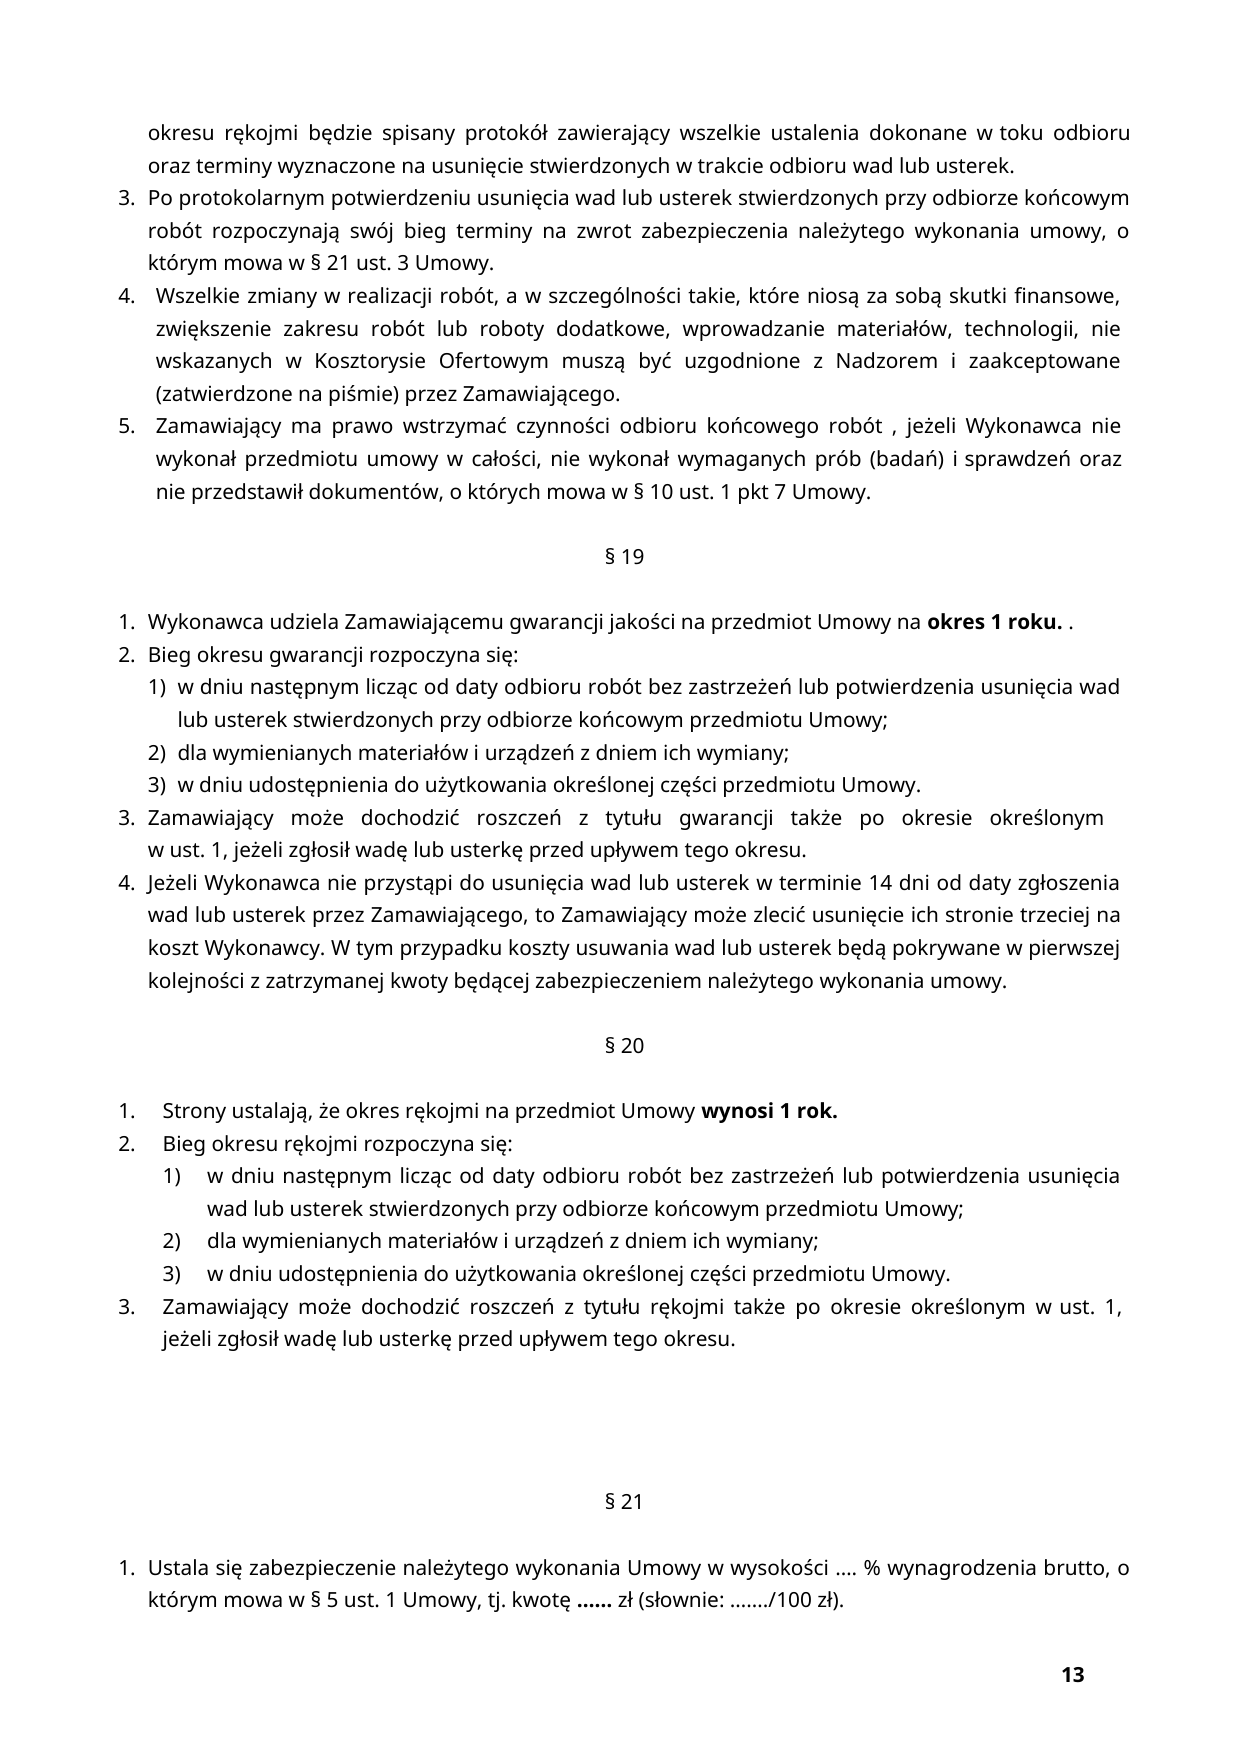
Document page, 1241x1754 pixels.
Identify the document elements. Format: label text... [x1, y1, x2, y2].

text § 20 [118, 1031, 1131, 1059]
list w dniu następnym licząc od daty odbioru robót bez zastrzeżeń lub potwierdzenia usunięcia wad lub usterek stwierdzonych przy odbiorze końcowym przedmiotu Umowy; [162, 1161, 1122, 1222]
list Wszelkie zmiany w realizacji robót, a w szczególności takie, które niosą za sobą skutki finansowe, zwiększenie zakresu robót lub roboty dodatkowe, wprowadzanie materiałów, technologii, nie wskazanych w Kosztorysie Ofertowym muszą być uzgodnione z Nadzorem i zaakceptowane (zatwierdzone na piśmie) przez Zamawiającego. [118, 281, 1122, 407]
list Po protokolarnym potwierdzeniu usunięcia wad lub usterek stwierdzonych przy odbiorze końcowym robót rozpoczynają swój bieg terminy na zwrot zabezpieczenia należytego wykonania umowy, o którym mowa w § 21 ust. 3 Umowy. [118, 183, 1131, 277]
list Wykonawca udziela Zamawiającemu gwarancji jakości na przedmiot Umowy na okres 1 roku. . [118, 607, 1122, 636]
list Bieg okresu gwarancji rozpoczyna się: [118, 640, 1131, 668]
list w dniu następnym licząc od daty odbioru robót bez zastrzeżeń lub potwierdzenia usunięcia wad lub usterek stwierdzonych przy odbiorze końcowym przedmiotu Umowy; [148, 672, 1122, 733]
list dla wymienianych materiałów i urządzeń z dniem ich wymiany; [148, 738, 1122, 766]
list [118, 118, 1131, 179]
list Strony ustalają, że okres rękojmi na przedmiot Umowy wynosi 1 rok. [118, 1096, 1122, 1125]
list Zamawiający ma prawo wstrzymać czynności odbioru końcowego robót , jeżeli Wykonawca nie wykonał przedmiotu umowy w całości, nie wykonał wymaganych prób (badań) i sprawdzeń oraz nie przedstawił dokumentów, o których mowa w § 10 ust. 1 pkt 7 Umowy. [118, 412, 1122, 505]
list Jeżeli Wykonawca nie przystąpi do usunięcia wad lub usterek w terminie 14 dni od daty zgłoszenia wad lub usterek przez Zamawiającego, to Zamawiający może zlecić usunięcie ich stronie trzeciej na koszt Wykonawcy. W tym przypadku koszty usuwania wad lub usterek będą pokrywane w pierwszej kolejności z zatrzymanej kwoty będącej zabezpieczeniem należytego wykonania umowy. [118, 868, 1122, 994]
list Zamawiający może dochodzić roszczeń z tytułu gwarancji także po okresie określonym w ust. 1, jeżeli zgłosił wadę lub usterkę przed upływem tego okresu. [118, 803, 1122, 864]
list w dniu udostępnienia do użytkowania określonej części przedmiotu Umowy. [162, 1259, 1122, 1288]
list dla wymienianych materiałów i urządzeń z dniem ich wymiany; [162, 1227, 1122, 1255]
text § 21 [118, 1487, 1131, 1516]
list Ustala się zabezpieczenie należytego wykonania Umowy w wysokości …. % wynagrodzenia brutto, o którym mowa w § 5 ust. 1 Umowy, tj. kwotę …… zł (słownie: ……./100 zł). [118, 1553, 1131, 1614]
list Bieg okresu rękojmi rozpoczyna się: [118, 1129, 1122, 1157]
list Zamawiający może dochodzić roszczeń z tytułu rękojmi także po okresie określonym w ust. 1, jeżeli zgłosił wadę lub usterkę przed upływem tego okresu. [118, 1292, 1122, 1353]
text § 19 [118, 542, 1131, 570]
list w dniu udostępnienia do użytkowania określonej części przedmiotu Umowy. [148, 770, 1122, 799]
